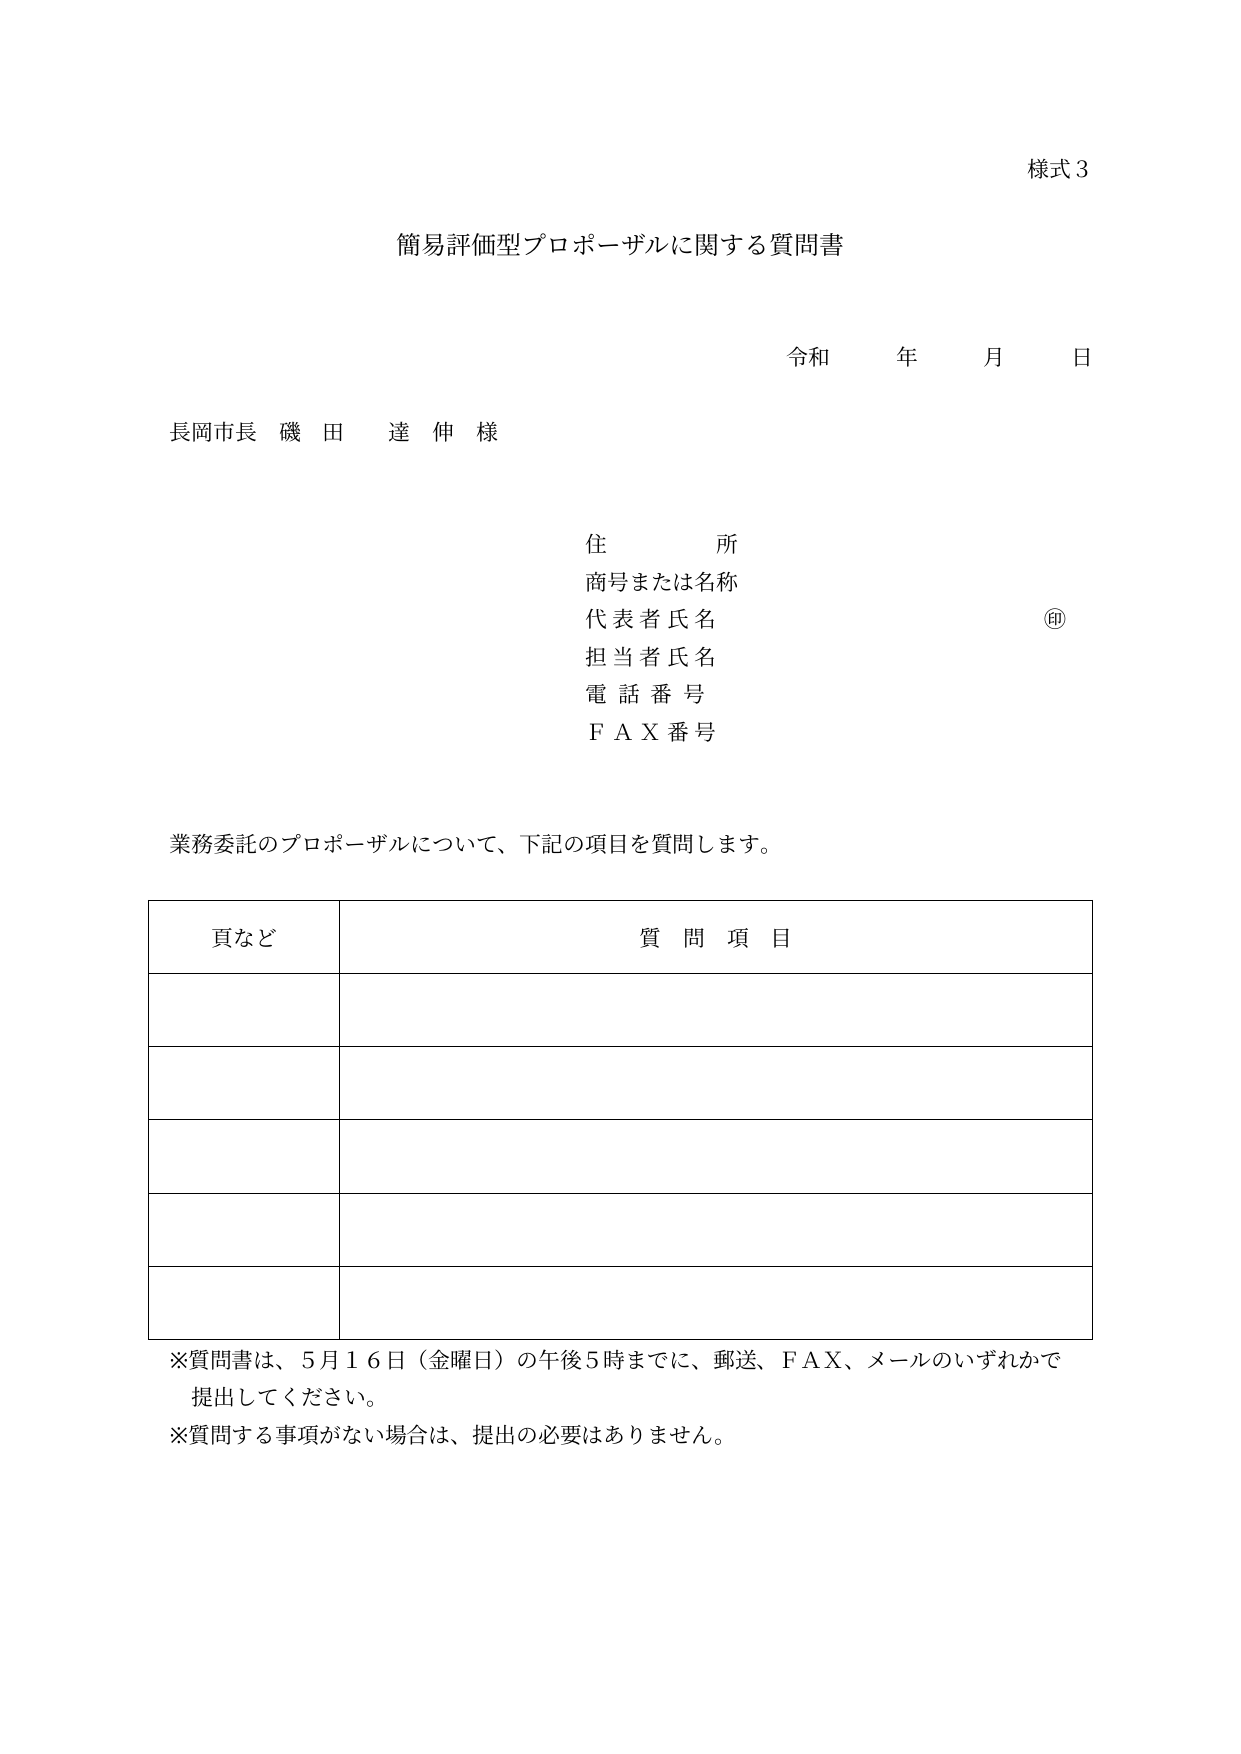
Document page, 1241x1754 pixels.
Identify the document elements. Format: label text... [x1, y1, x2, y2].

table_cell [149, 1194, 339, 1266]
text 担当者氏名 [148, 637, 1093, 675]
text 住 所 [148, 525, 1093, 562]
text 簡易評価型プロポーザルに関する質問書 [148, 225, 1093, 262]
table_cell [149, 1267, 339, 1339]
table_header 頁など [149, 901, 339, 973]
text 業務委託のプロポーザルについて、下記の項目を質問します。 [148, 825, 1093, 862]
text 長岡市長 磯 田 達 伸 様 [148, 412, 1093, 450]
text ＦＡＸ番号 [148, 712, 1093, 750]
text 令和 年 月 日 [148, 337, 1093, 375]
table_cell [340, 1267, 1092, 1339]
text 代表者氏名 ㊞ [148, 600, 1093, 637]
text 電話番号 [148, 675, 1093, 712]
text 商号または名称 [148, 562, 1093, 600]
table_cell [340, 1194, 1092, 1266]
table_cell [340, 1047, 1092, 1119]
text 様式３ [148, 150, 1093, 187]
table_cell [340, 1120, 1092, 1193]
text ※質問書は、５月１６日（金曜日）の午後５時までに、郵送、ＦＡＸ、メールのいずれかで [169, 1340, 1093, 1378]
table_cell [149, 1047, 339, 1119]
text ※質問する事項がない場合は、提出の必要はありません。 [148, 1415, 1093, 1453]
table_cell [149, 974, 339, 1046]
table_header 質 問 項 目 [340, 901, 1092, 973]
table_cell [149, 1120, 339, 1193]
table_cell [340, 974, 1092, 1046]
text 提出してください。 [191, 1378, 1093, 1415]
